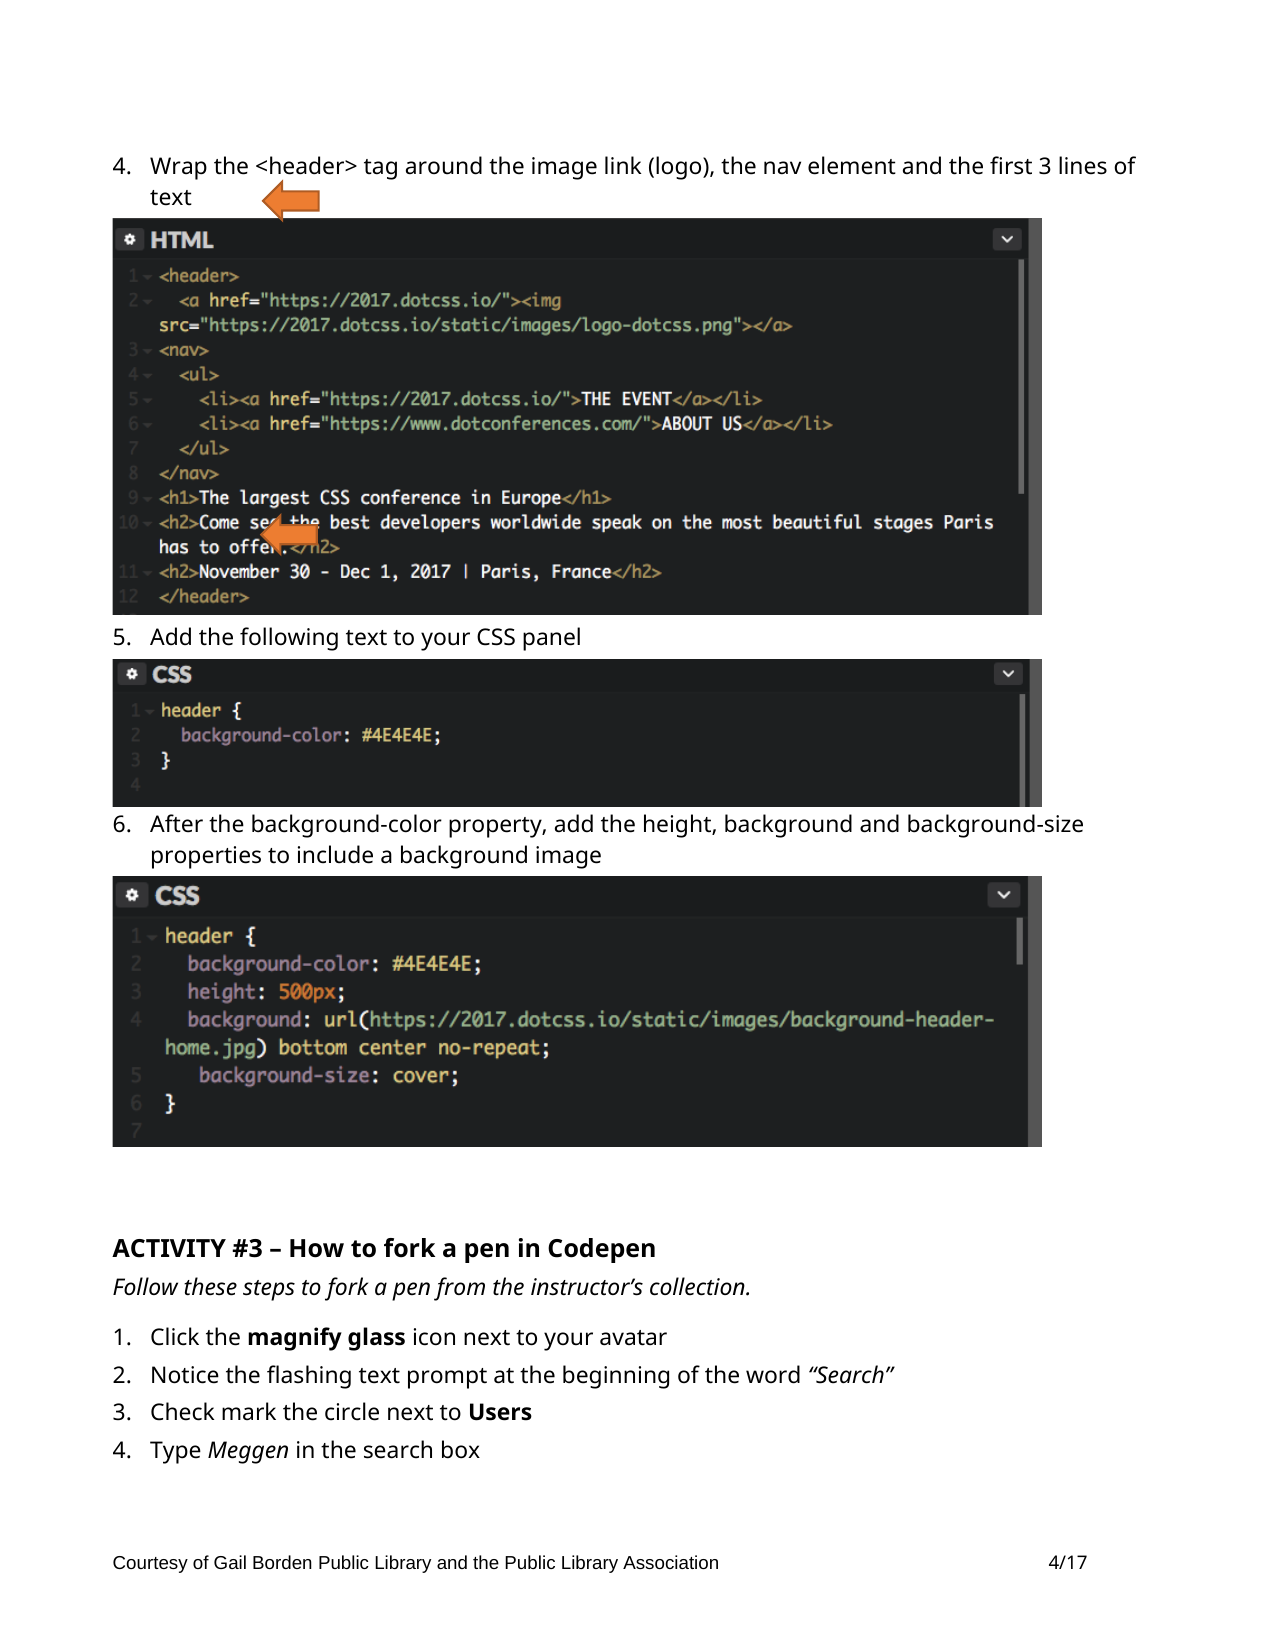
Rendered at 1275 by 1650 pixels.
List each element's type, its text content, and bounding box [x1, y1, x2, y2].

list Notice the flashing text prompt at the beginning of the word “Search” [112, 1359, 1162, 1390]
list Type Meggen in the search box [112, 1434, 1162, 1465]
text Follow these steps to fork a pen from the instructor’s collection. [112, 1271, 1162, 1303]
text ACTIVITY #3 – How to fork a pen in Codepen [112, 1231, 1162, 1265]
list Add the following text to your CSS panel [112, 621, 1162, 652]
picture [112, 218, 1042, 615]
picture [112, 876, 1042, 1147]
list Wrap the <header> tag around the image link (logo), the nav element and the first 3 lines of text [112, 150, 1162, 212]
list After the background-color property, add the height, background and background-size properties to include a background image [112, 808, 1162, 871]
list Check mark the circle next to Users [112, 1396, 1162, 1428]
picture [112, 659, 1042, 807]
list Click the magnify glass icon next to your avatar [112, 1321, 1162, 1353]
